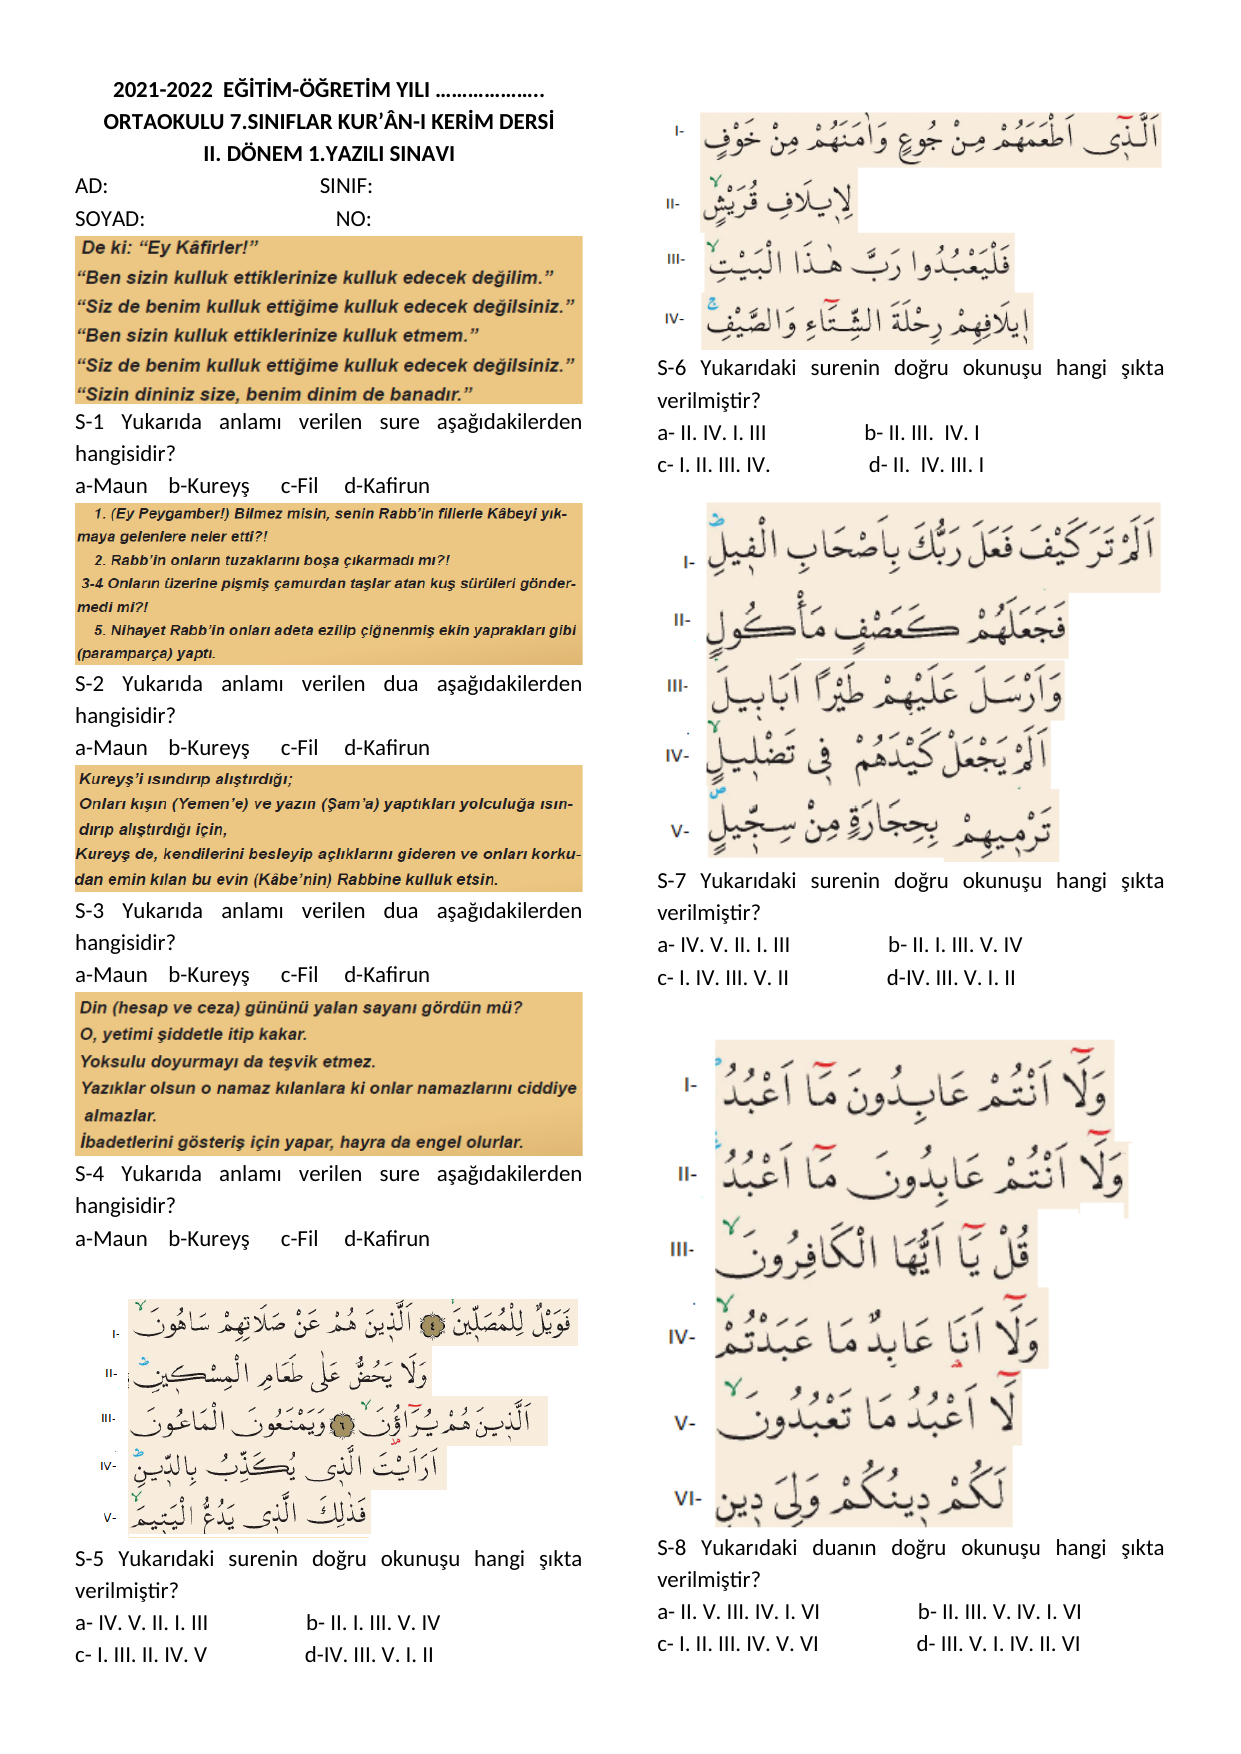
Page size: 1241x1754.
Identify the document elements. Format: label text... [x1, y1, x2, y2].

text c- I. III. II. IV. V d-IV. III. V. I. II [75, 1641, 583, 1668]
text a-Maun b-Kureyş c-Fil d-Kafirun [75, 1224, 583, 1252]
text a-Maun b-Kureyş c-Fil d-Kafirun [75, 733, 583, 761]
text S-3 Yukarıda anlamı verilen dua aşağıdakilerden hangisidir? [75, 896, 583, 956]
picture [75, 236, 583, 404]
text a- II. IV. I. III b- II. III. IV. I [657, 418, 1165, 446]
text 2021-2022 EĞİTİM-ÖĞRETİM YILI ……………….. ORTAOKULU 7.SINIFLAR KUR’ÂN-I KERİM DERSİ [75, 75, 583, 135]
text AD: SINIF: [75, 172, 583, 199]
text a- IV. V. II. I. III b- II. I. III. V. IV [657, 931, 1165, 958]
text SOYAD: NO: [75, 204, 583, 232]
text c- I. IV. III. V. II d-IV. III. V. I. II [657, 963, 1165, 991]
picture [657, 1027, 1132, 1529]
text S-1 Yukarıda anlamı verilen sure aşağıdakilerden hangisidir? [75, 407, 583, 467]
text c- I. II. III. IV. d- II. IV. III. I [657, 450, 1165, 478]
picture [75, 1288, 583, 1540]
text S-6 Yukarıdaki surenin doğru okunuşu hangi şıkta verilmiştir? [657, 353, 1165, 414]
picture [75, 765, 583, 892]
text a-Maun b-Kureyş c-Fil d-Kafirun [75, 961, 583, 989]
text S-8 Yukarıdaki duanın doğru okunuşu hangi şıkta verilmiştir? [657, 1533, 1165, 1593]
text II. DÖNEM 1.YAZILI SINAVI [75, 139, 583, 167]
text S-4 Yukarıda anlamı verilen sure aşağıdakilerden hangisidir? [75, 1159, 583, 1220]
text S-2 Yukarıda anlamı verilen dua aşağıdakilerden hangisidir? [75, 669, 583, 729]
picture [657, 107, 1165, 350]
text c- I. II. III. IV. V. VI d- III. V. I. IV. II. VI [657, 1629, 1165, 1657]
text a- II. V. III. IV. I. VI b- II. III. V. IV. I. VI [657, 1597, 1165, 1625]
text S-7 Yukarıdaki surenin doğru okunuşu hangi şıkta verilmiştir? [657, 866, 1165, 926]
text S-5 Yukarıdaki surenin doğru okunuşu hangi şıkta verilmiştir? [75, 1544, 583, 1604]
text a- IV. V. II. I. III b- II. I. III. V. IV [75, 1608, 583, 1636]
picture [75, 503, 583, 665]
picture [657, 482, 1165, 862]
picture [75, 992, 583, 1156]
text a-Maun b-Kureyş c-Fil d-Kafirun [75, 472, 583, 500]
